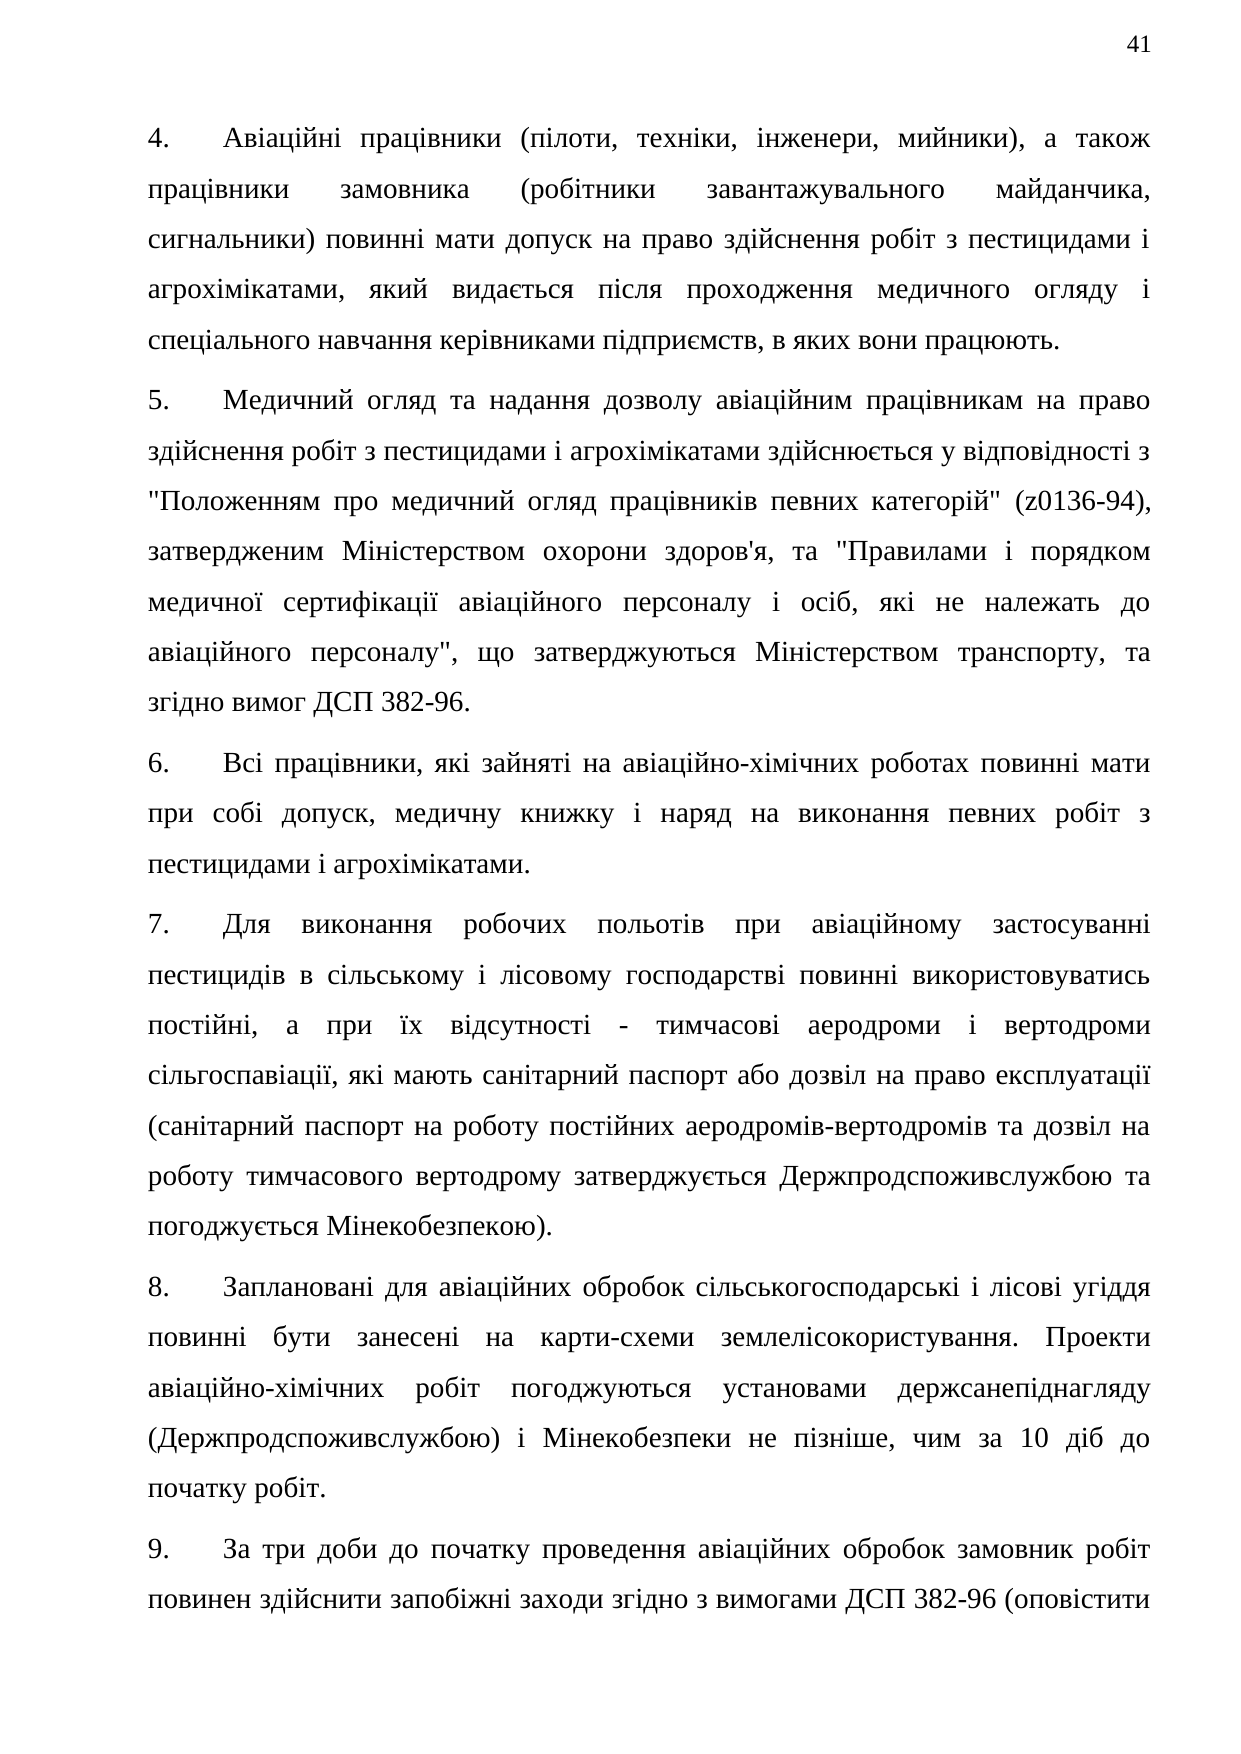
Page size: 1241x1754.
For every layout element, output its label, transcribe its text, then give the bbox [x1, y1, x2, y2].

list Заплановані для авіаційних обробок сільськогосподарські і лісові угіддя повинні бути занесені на карти-схеми землелісокористування. Проекти авіаційно-хімічних робіт погоджуються установами держсанепіднагляду (Держпродспоживслужбою) і Мінекобезпеки не пізніше, чим за 10 діб до початку робіт. [148, 1269, 1152, 1504]
list Всі працівники, які зайняті на авіаційно-хімічних роботах повинні мати при собі допуск, медичну книжку і наряд на виконання певних робіт з пестицидами і агрохімікатами. [148, 745, 1152, 879]
list Для виконання робочих польотів при авіаційному застосуванні пестицидів в сільському і лісовому господарстві повинні використовуватись постійні, а при їх відсутності - тимчасові аеродроми і вертодроми сільгоспавіації, які мають санітарний паспорт або дозвіл на право експлуатації (санітарний паспорт на роботу постійних аеродромів-вертодромів та дозвіл на роботу тимчасового вертодрому затверджується Держпродспоживслужбою та погоджується Мінекобезпекою). [148, 906, 1152, 1242]
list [148, 1531, 1152, 1615]
list Авіаційні працівники (пілоти, техніки, інженери, мийники), а також працівники замовника (робітники завантажувального майданчика, сигнальники) повинні мати допуск на право здійснення робіт з пестицидами і агрохімікатами, який видається після проходження медичного огляду і спеціального навчання керівниками підприємств, в яких вони працюють. [148, 121, 1152, 355]
list Медичний огляд та надання дозволу авіаційним працівникам на право здійснення робіт з пестицидами і агрохімікатами здійснюється у відповідності з "Положенням про медичний огляд працівників певних категорій" (z0136-94), затвердженим Міністерством охорони здоров'я, та "Правилами і порядком медичної сертифікації авіаційного персоналу і осіб, які не належать до авіаційного персоналу", що затверджуються Міністерством транспорту, та згідно вимог ДСП 382-96. [148, 382, 1152, 718]
